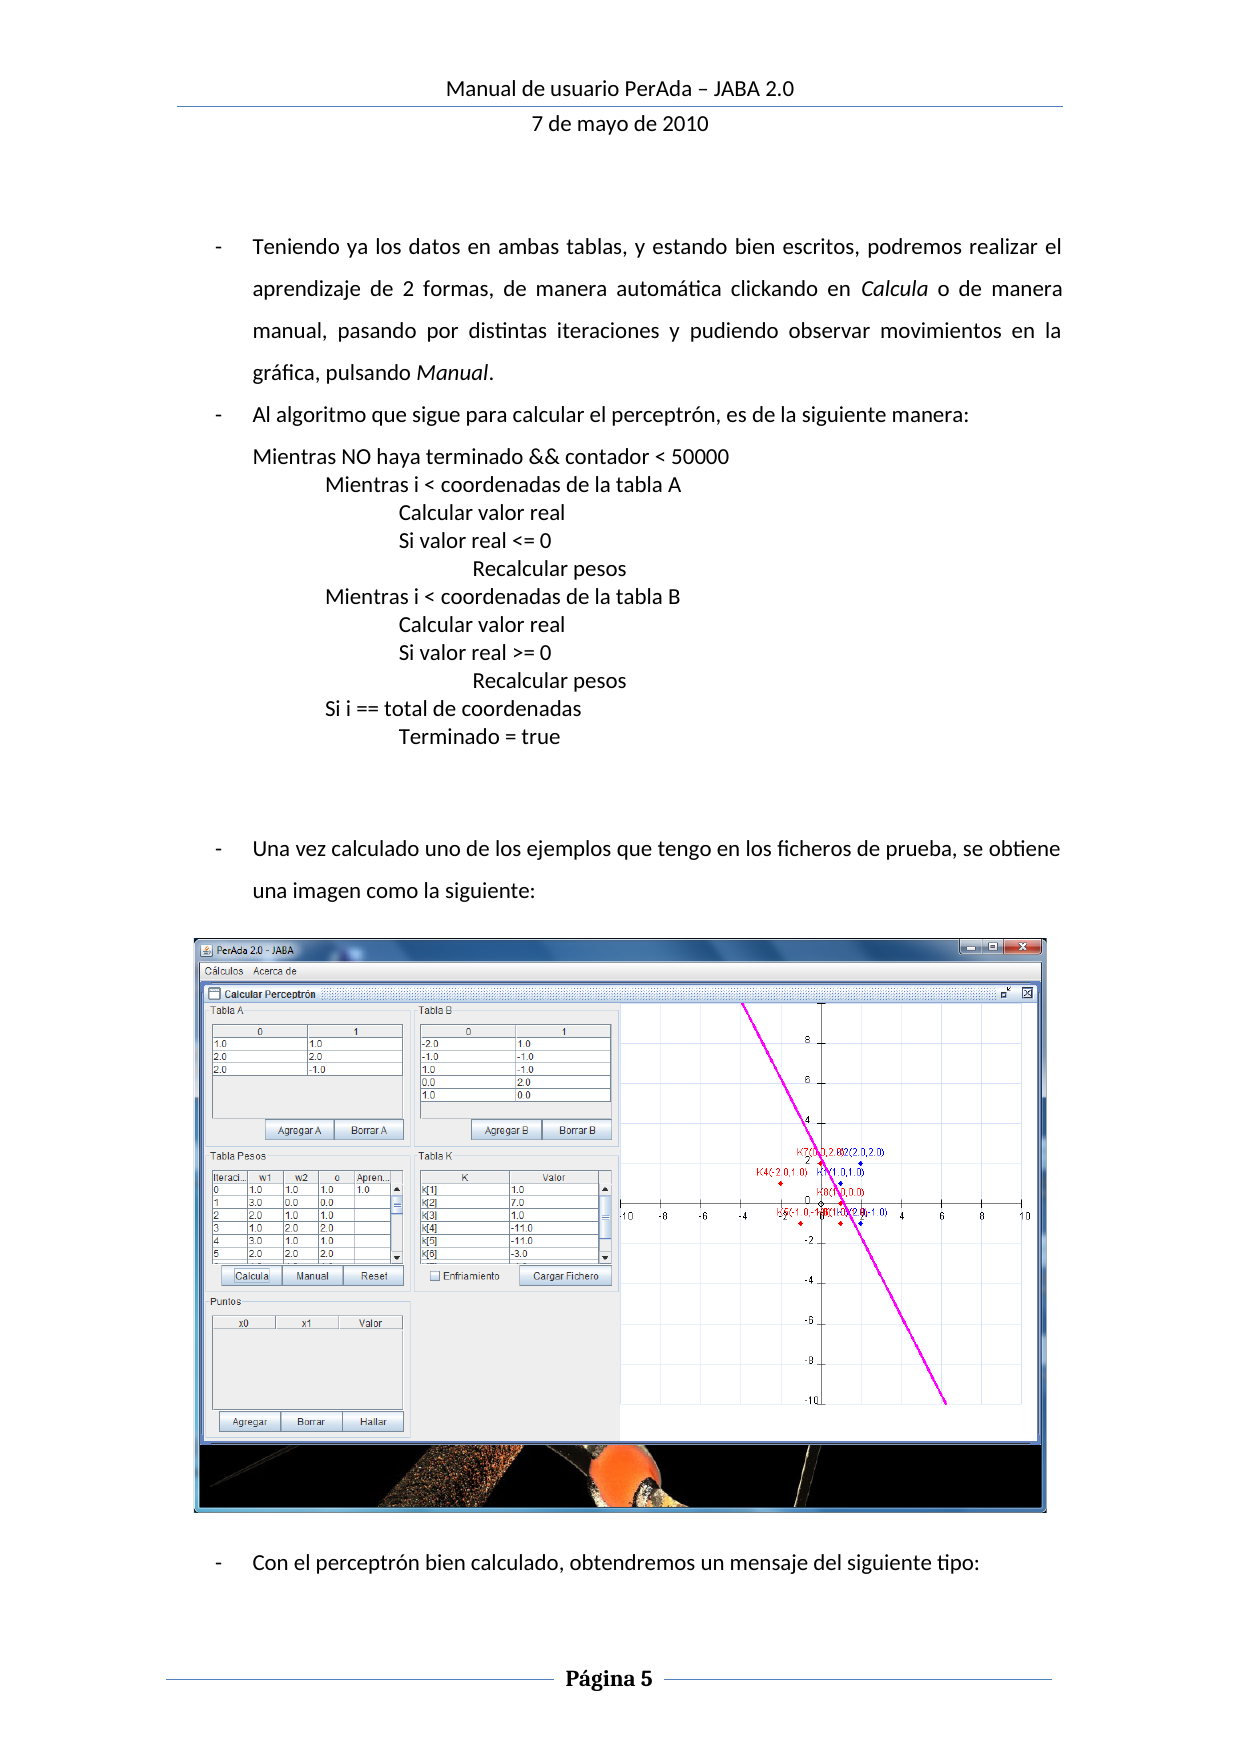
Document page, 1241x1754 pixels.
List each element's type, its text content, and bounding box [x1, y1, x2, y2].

list Mientras i < coordenadas de la tabla B [252, 582, 1063, 610]
list Calcular valor real [252, 498, 1063, 526]
list Una vez calculado uno de los ejemplos que tengo en los ficheros de prueba, se obtiene una imagen como la siguiente: [215, 834, 1063, 904]
list Si valor real <= 0 [252, 526, 1063, 554]
list Con el perceptrón bien calculado, obtendremos un mensaje del siguiente tipo: [215, 1548, 1063, 1576]
picture [193, 938, 1047, 1513]
list Si valor real >= 0 [252, 638, 1063, 666]
list Recalcular pesos [252, 666, 1063, 694]
list Recalcular pesos [252, 554, 1063, 582]
list Mientras i < coordenadas de la tabla A [252, 470, 1063, 498]
list Calcular valor real [252, 610, 1063, 638]
list Si i == total de coordenadas [252, 694, 1063, 722]
list Al algoritmo que sigue para calcular el perceptrón, es de la siguiente manera: [215, 400, 1063, 428]
list Mientras NO haya terminado && contador < 50000 [252, 442, 1063, 470]
list Teniendo ya los datos en ambas tablas, y estando bien escritos, podremos realizar el aprendizaje de 2 formas, de manera automática clickando en Calcula o de manera manual, pasando por distintas iteraciones y pudiendo observar movimientos en la gráfica, pulsando Manual. [215, 232, 1063, 386]
list Terminado = true [252, 722, 1063, 750]
